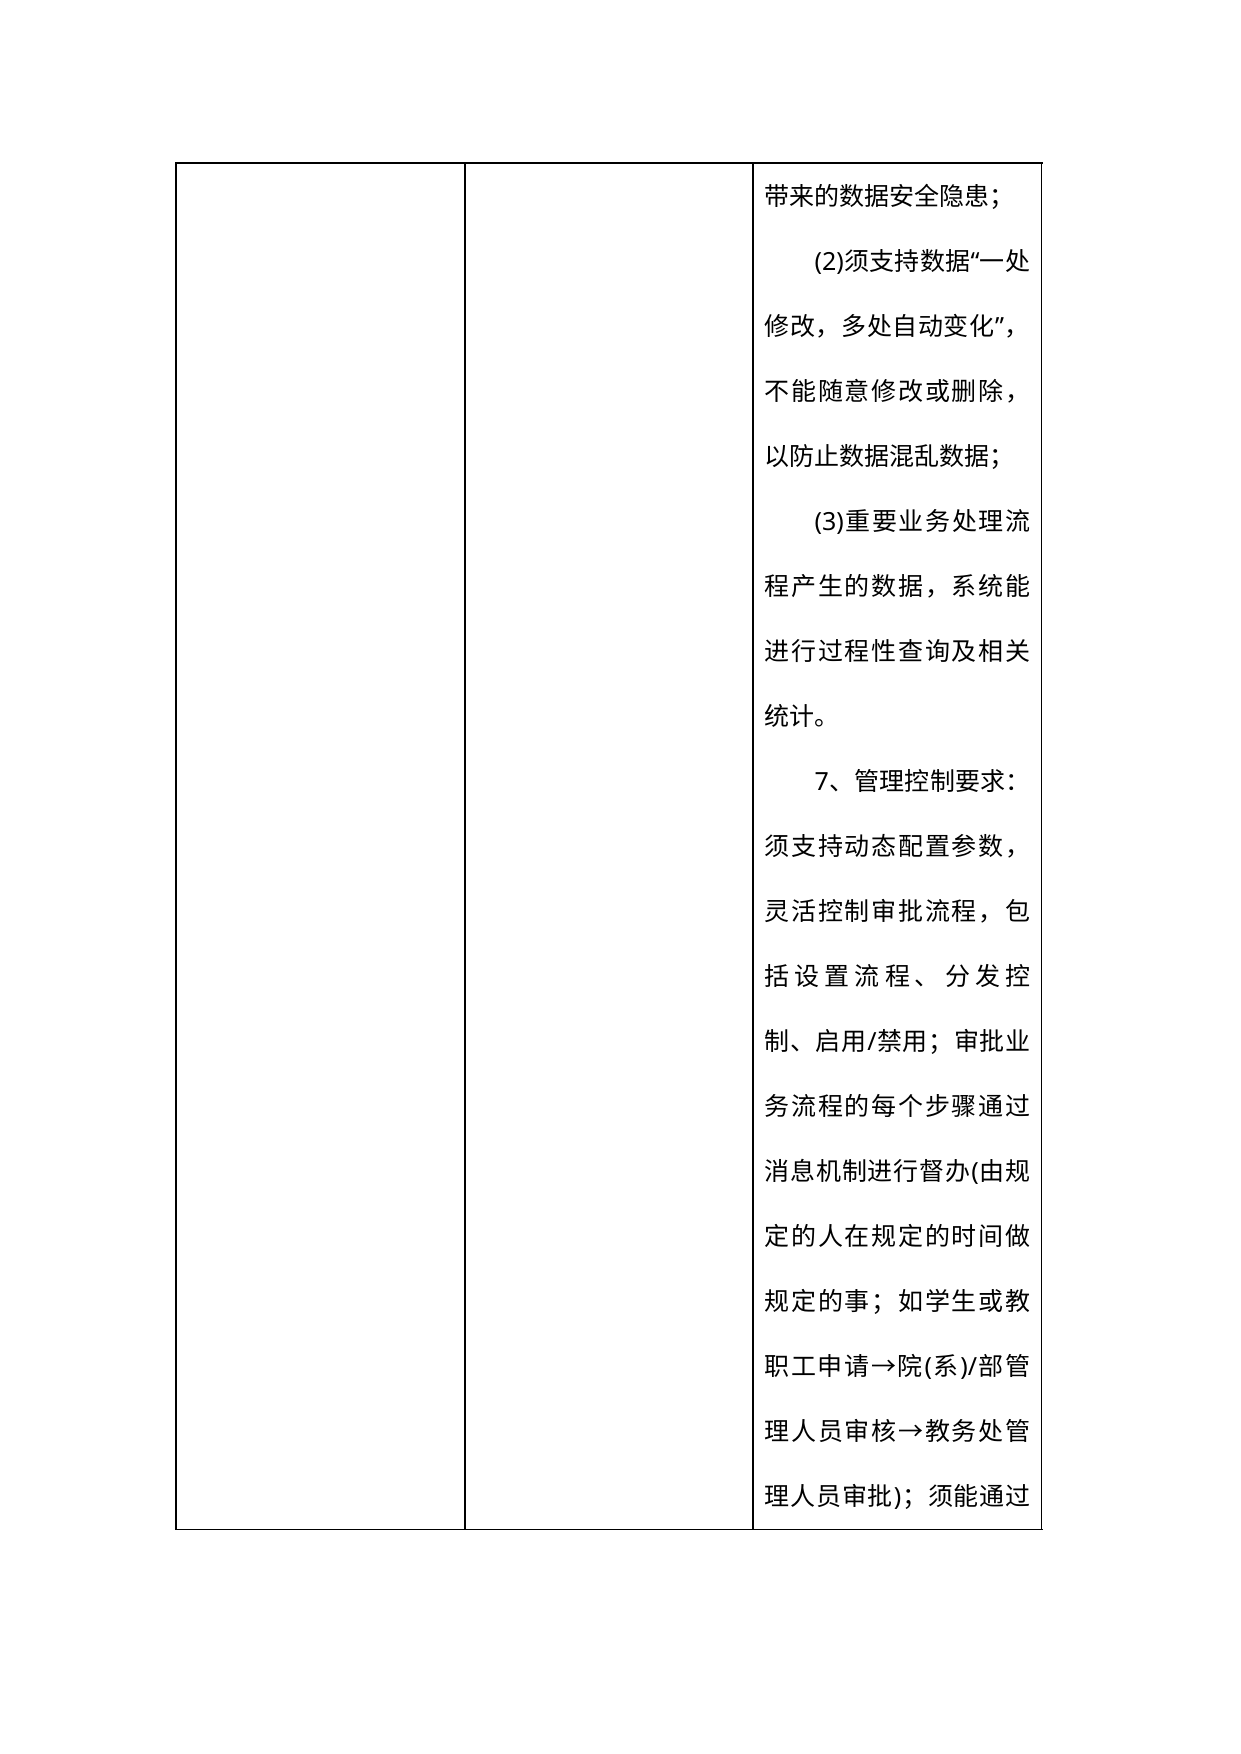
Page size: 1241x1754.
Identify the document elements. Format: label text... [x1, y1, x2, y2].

table_cell 1 [177, 164, 464, 1528]
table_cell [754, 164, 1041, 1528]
table_cell [466, 164, 752, 1528]
